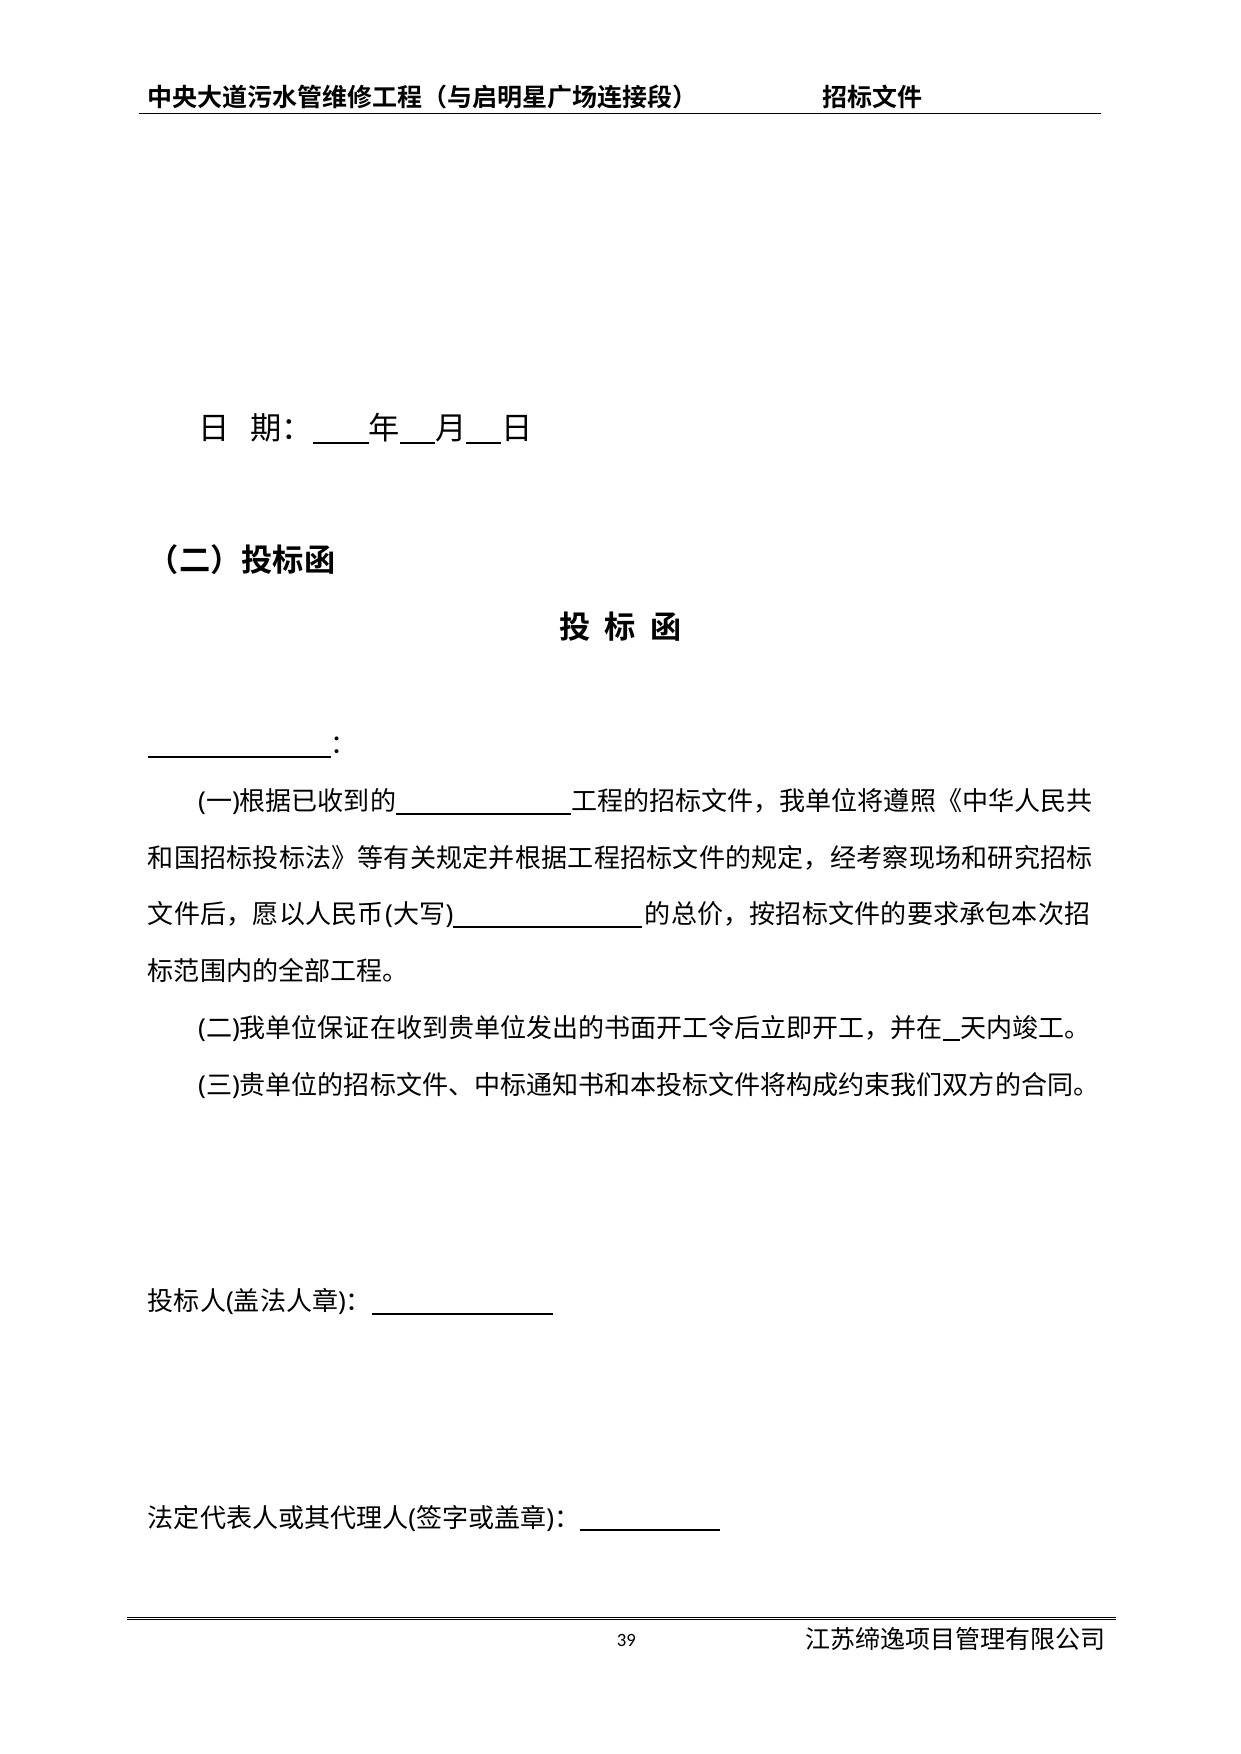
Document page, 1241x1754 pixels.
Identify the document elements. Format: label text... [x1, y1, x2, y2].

text 投标人(盖法人章)： [148, 1280, 1092, 1318]
text （二）投标函 [148, 535, 1092, 580]
text (一)根据已收到的 工程的招标文件，我单位将遵照《中华人民共和国招标投标法》等有关规定并根据工程招标文件的规定，经考察现场和研究招标文件后，愿以人民币(大写) 的总价，按招标文件的要求承包本次招标范围内的全部工程。 [148, 780, 1092, 988]
text (二)我单位保证在收到贵单位发出的书面开工令后立即开工，并在 天内竣工。 [148, 1007, 1092, 1045]
text 投 标 函 [148, 603, 1092, 648]
text ： [148, 724, 1092, 761]
text (三)贵单位的招标文件、中标通知书和本投标文件将构成约束我们双方的合同。 [148, 1064, 1092, 1102]
text 法定代表人或其代理人(签字或盖章)： [148, 1497, 1092, 1535]
text 日 期： 年 月 日 [148, 403, 1092, 448]
